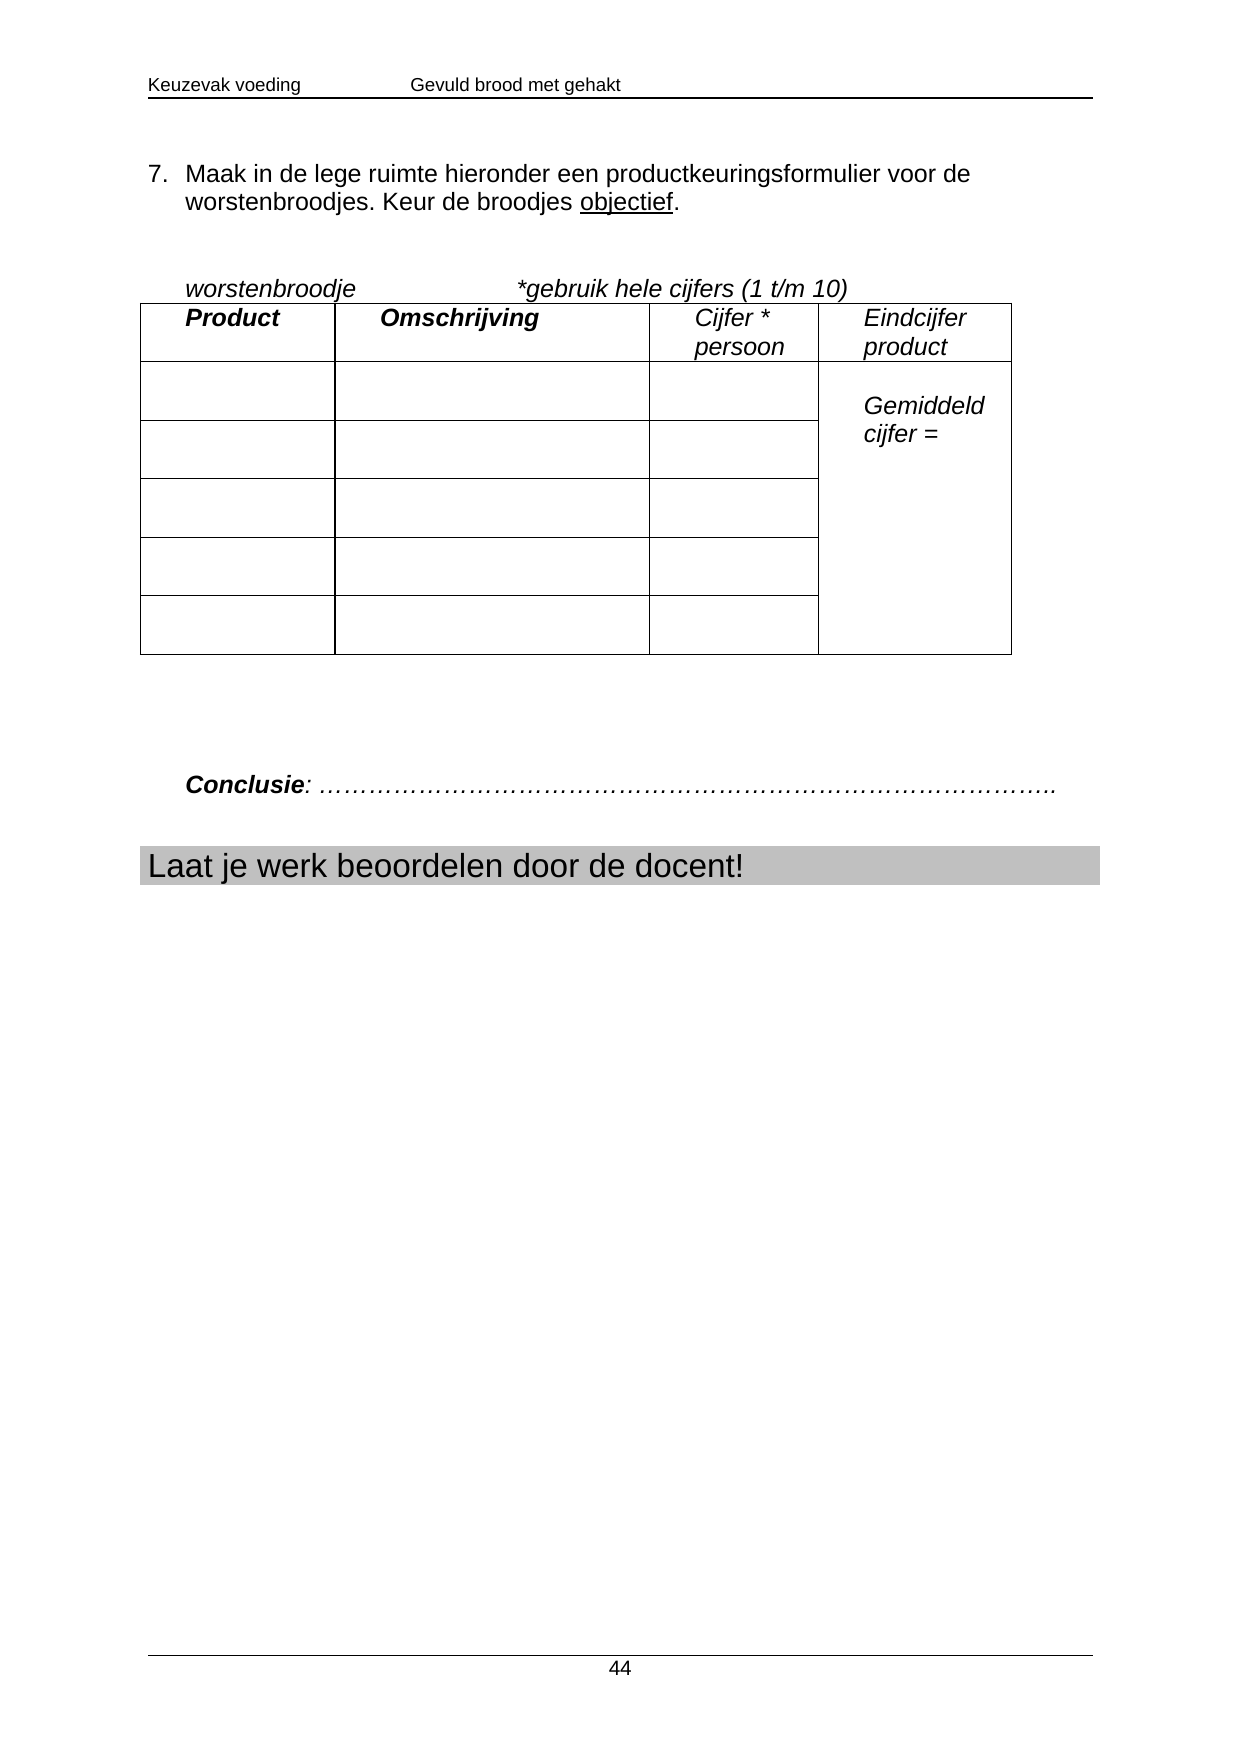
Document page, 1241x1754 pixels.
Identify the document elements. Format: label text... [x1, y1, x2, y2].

table_cell [650, 421, 818, 478]
table_cell [336, 421, 649, 478]
table_cell [336, 538, 649, 595]
table_cell [141, 538, 334, 595]
table_cell [141, 421, 334, 478]
table_header Omschrijving [336, 304, 649, 361]
text worstenbroodje *gebruik hele cijfers (1 t/m 10) [185, 274, 1093, 302]
table_cell [141, 479, 334, 537]
table_cell [336, 479, 649, 537]
table_cell [141, 362, 334, 419]
table_header Product [141, 304, 334, 361]
table_cell Gemiddeld cijfer = [819, 362, 1011, 654]
text Conclusie: …………………………………………………………………………….. [185, 770, 1093, 798]
table_header Cijfer * persoon [650, 304, 818, 361]
table_cell [336, 596, 649, 654]
table_cell [650, 362, 818, 419]
table_cell [650, 479, 818, 537]
table_cell [650, 538, 818, 595]
table_header Eindcijfer product [819, 304, 1011, 361]
list Maak in de lege ruimte hieronder een productkeuringsformulier voor de worstenbroodjes. Keur de broodjes objectief. [148, 159, 1093, 216]
table_header Laat je werk beoordelen door de docent! [140, 846, 1100, 885]
table_cell [141, 596, 334, 654]
table_cell [650, 596, 818, 654]
table_cell [336, 362, 649, 419]
